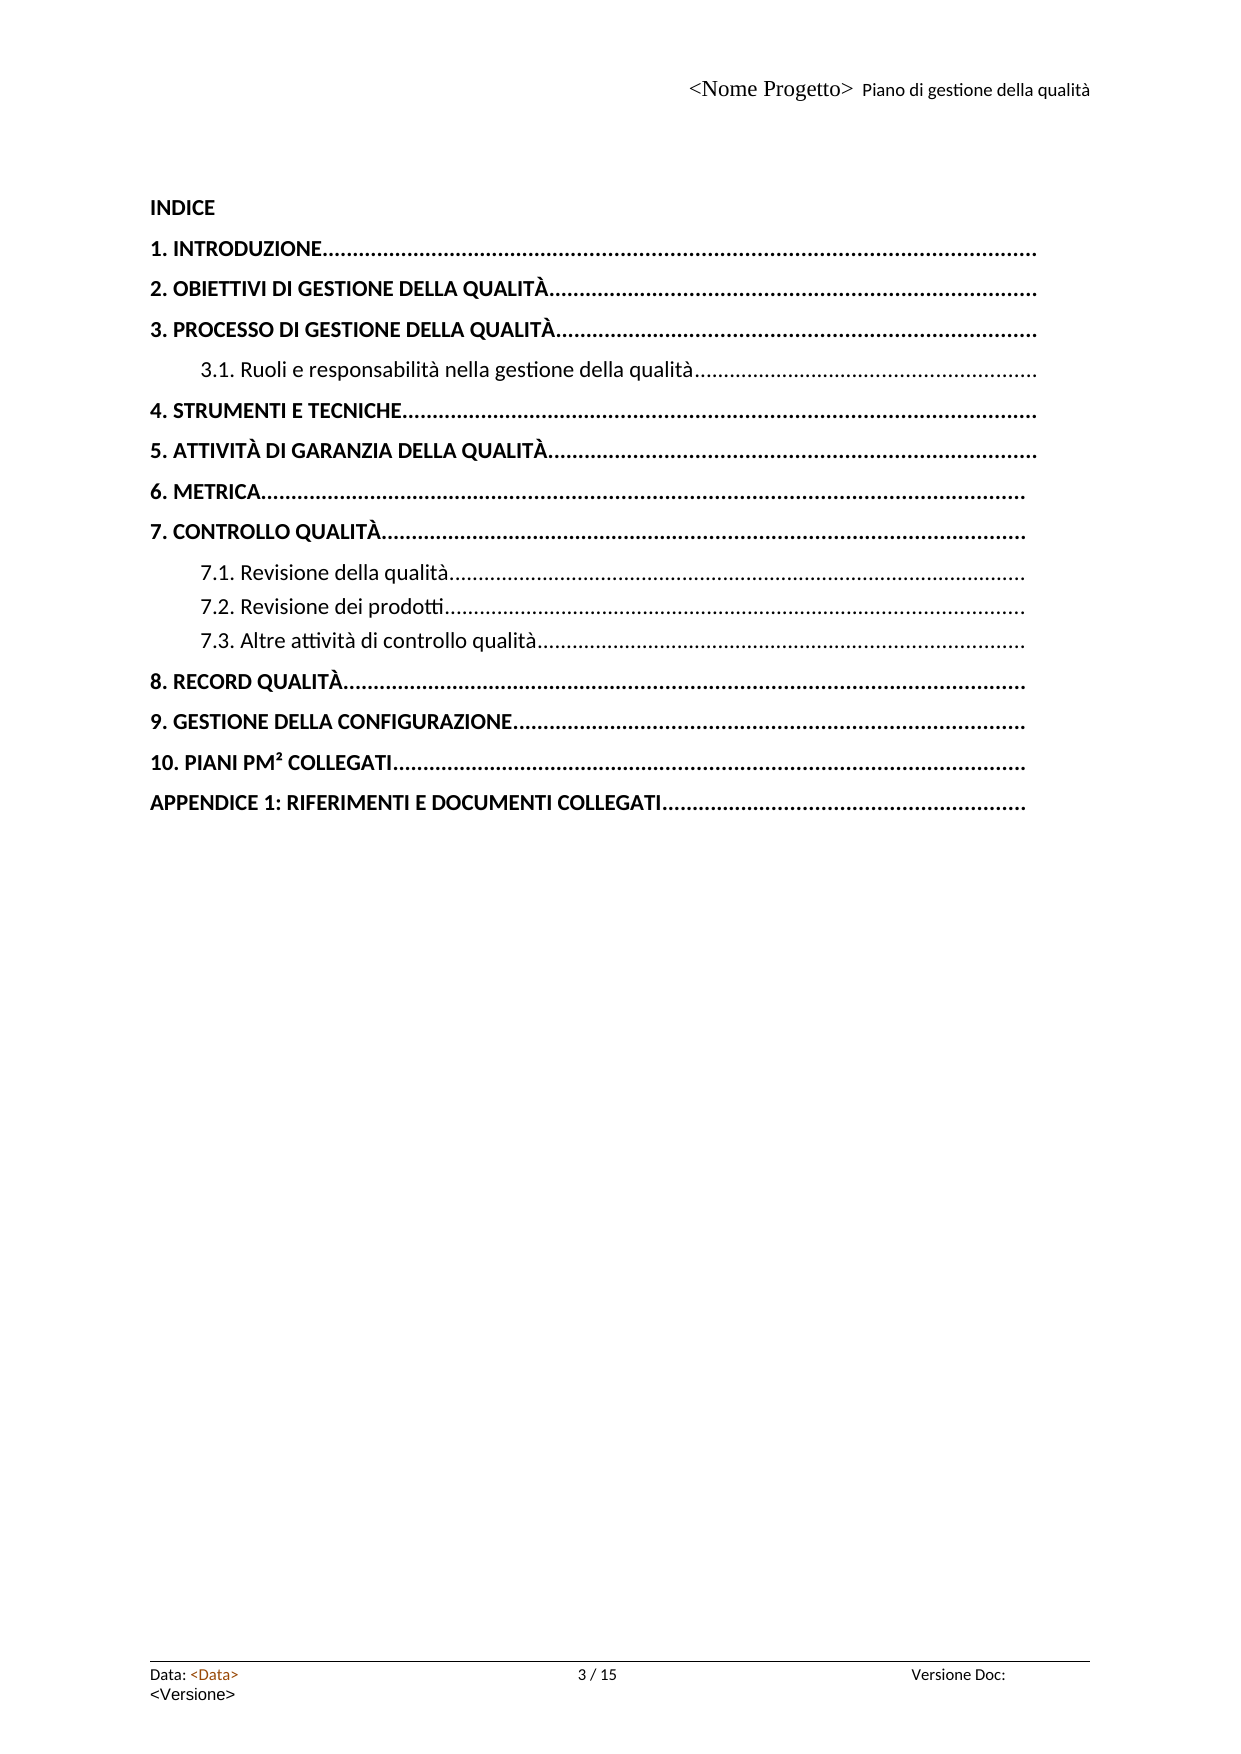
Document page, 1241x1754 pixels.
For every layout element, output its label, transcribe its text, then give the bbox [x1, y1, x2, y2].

text 2. OBIETTIVI DI GESTIONE DELLA QUALITà 4 [150, 274, 1015, 302]
text 8. Record qualità 11 [150, 667, 1015, 695]
text 7.1. Revisione della qualità 11 [200, 558, 1015, 586]
text 10. piani PM² collegati 13 [150, 748, 1015, 776]
text 7. CONTROLLO QUALITà 11 [150, 517, 1015, 545]
text 3.1. Ruoli e responsabilità nella gestione della qualità 8 [200, 355, 1015, 383]
text 5. ATTIVITà DI garanzia DELLA QUALITà 9 [150, 436, 1015, 464]
text 9. gestione della configurazione 11 [150, 707, 1015, 736]
text 4. STRUMENTI E TECNICHE 9 [150, 396, 1015, 424]
subtitle INDICE [150, 193, 1090, 221]
text 3. PROCESSO DI GESTIONE DELLA QUALITà 4 [150, 315, 1015, 343]
text Appendice 1: riferimenti e documenti collegati 15 [150, 788, 1015, 817]
text 1. IntroduZIONE 4 [150, 234, 1015, 262]
text 7.3. Altre attività di controllo qualità 11 [200, 626, 1015, 654]
text 6. METRICA 10 [150, 477, 1015, 505]
text 7.2. Revisione dei prodotti 11 [200, 592, 1015, 620]
